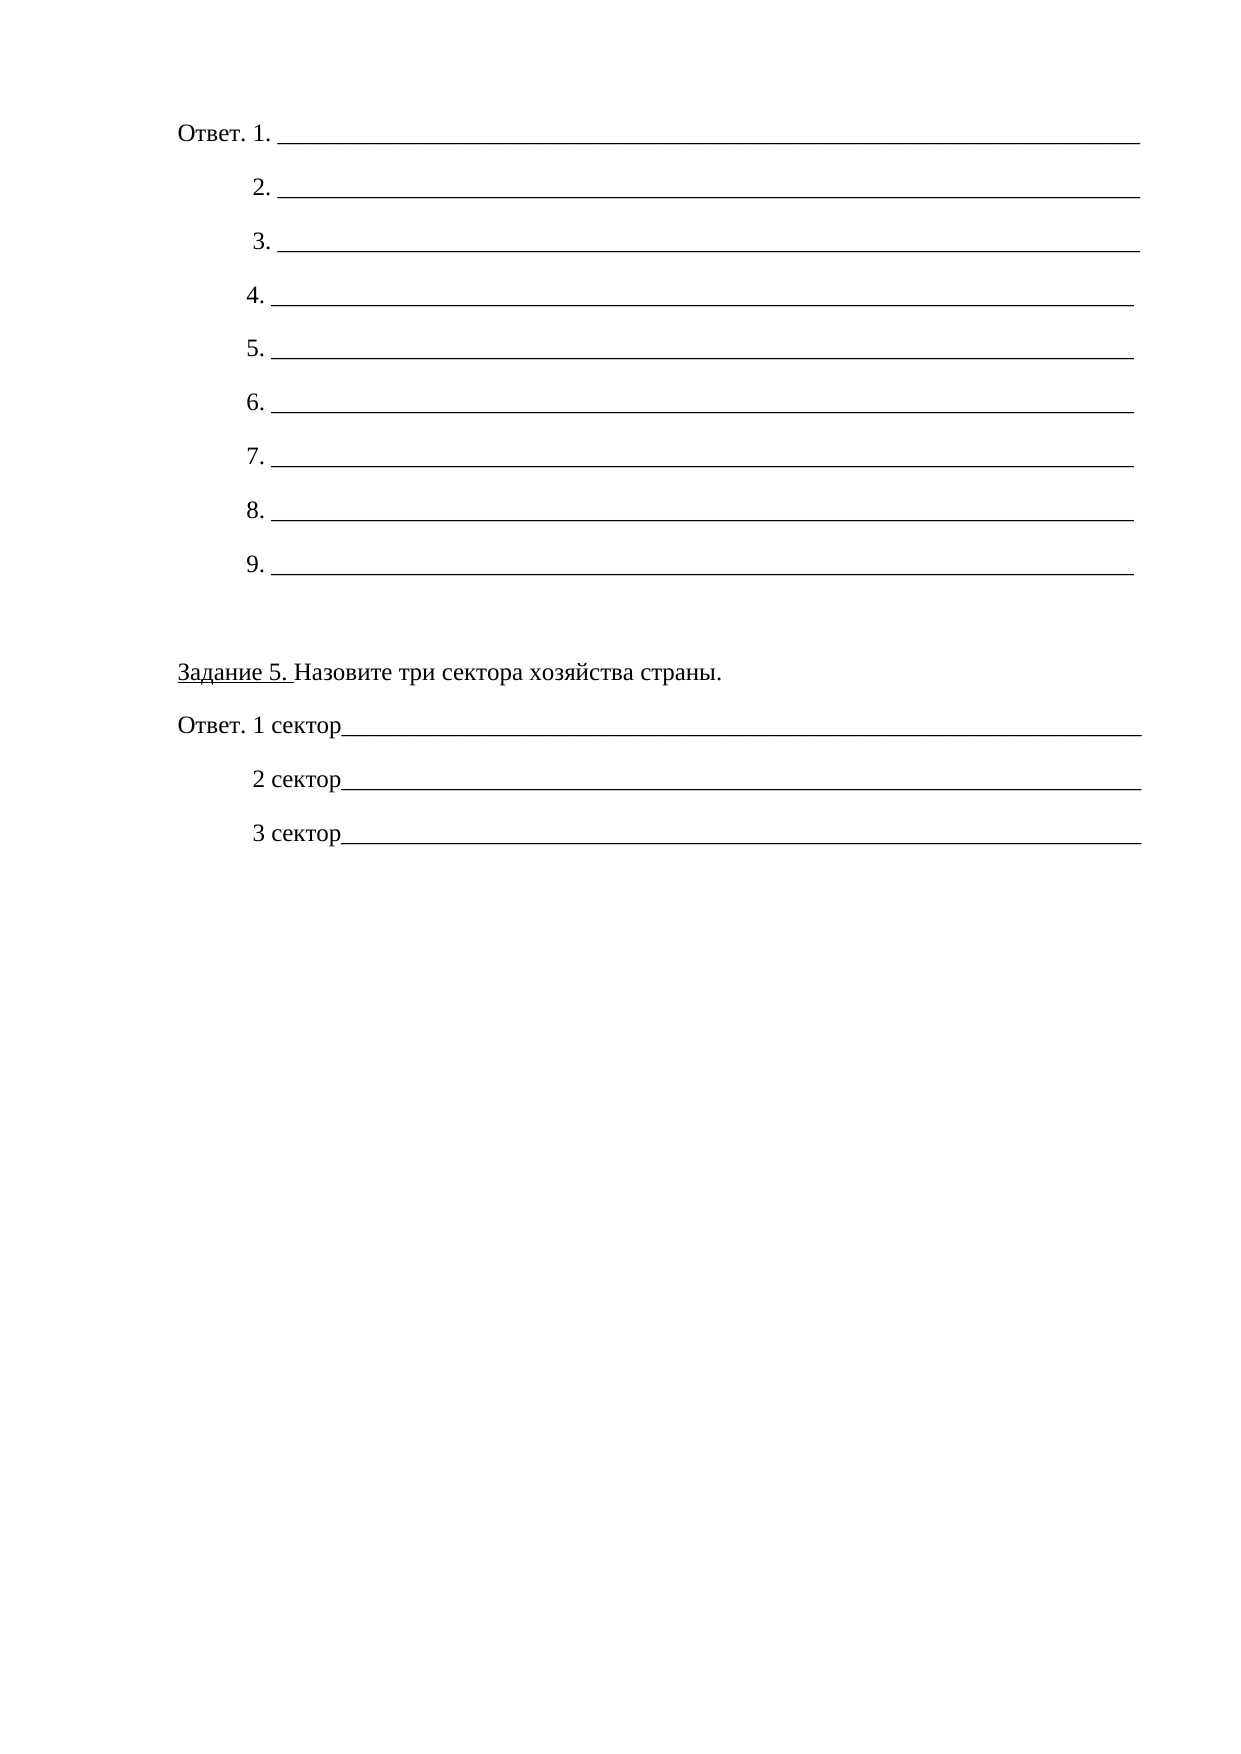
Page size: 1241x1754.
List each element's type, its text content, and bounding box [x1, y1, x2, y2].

text 5. _____________________________________________________________________ [177, 333, 1152, 362]
text Задание 5. Назовите три сектора хозяйства страны. [177, 657, 1152, 685]
text 9. _____________________________________________________________________ [177, 549, 1152, 578]
text 8. _____________________________________________________________________ [177, 495, 1152, 524]
text Ответ. 1. _____________________________________________________________________ [177, 118, 1152, 147]
text Ответ. 1 сектор________________________________________________________________ [177, 711, 1152, 739]
text 6. _____________________________________________________________________ [177, 387, 1152, 416]
text 2. _____________________________________________________________________ [177, 172, 1152, 201]
text 3. _____________________________________________________________________ [177, 226, 1152, 254]
text 4. _____________________________________________________________________ [177, 280, 1152, 308]
text 7. _____________________________________________________________________ [177, 441, 1152, 470]
text 2 сектор________________________________________________________________ [177, 764, 1152, 793]
text 3 сектор________________________________________________________________ [177, 818, 1152, 847]
